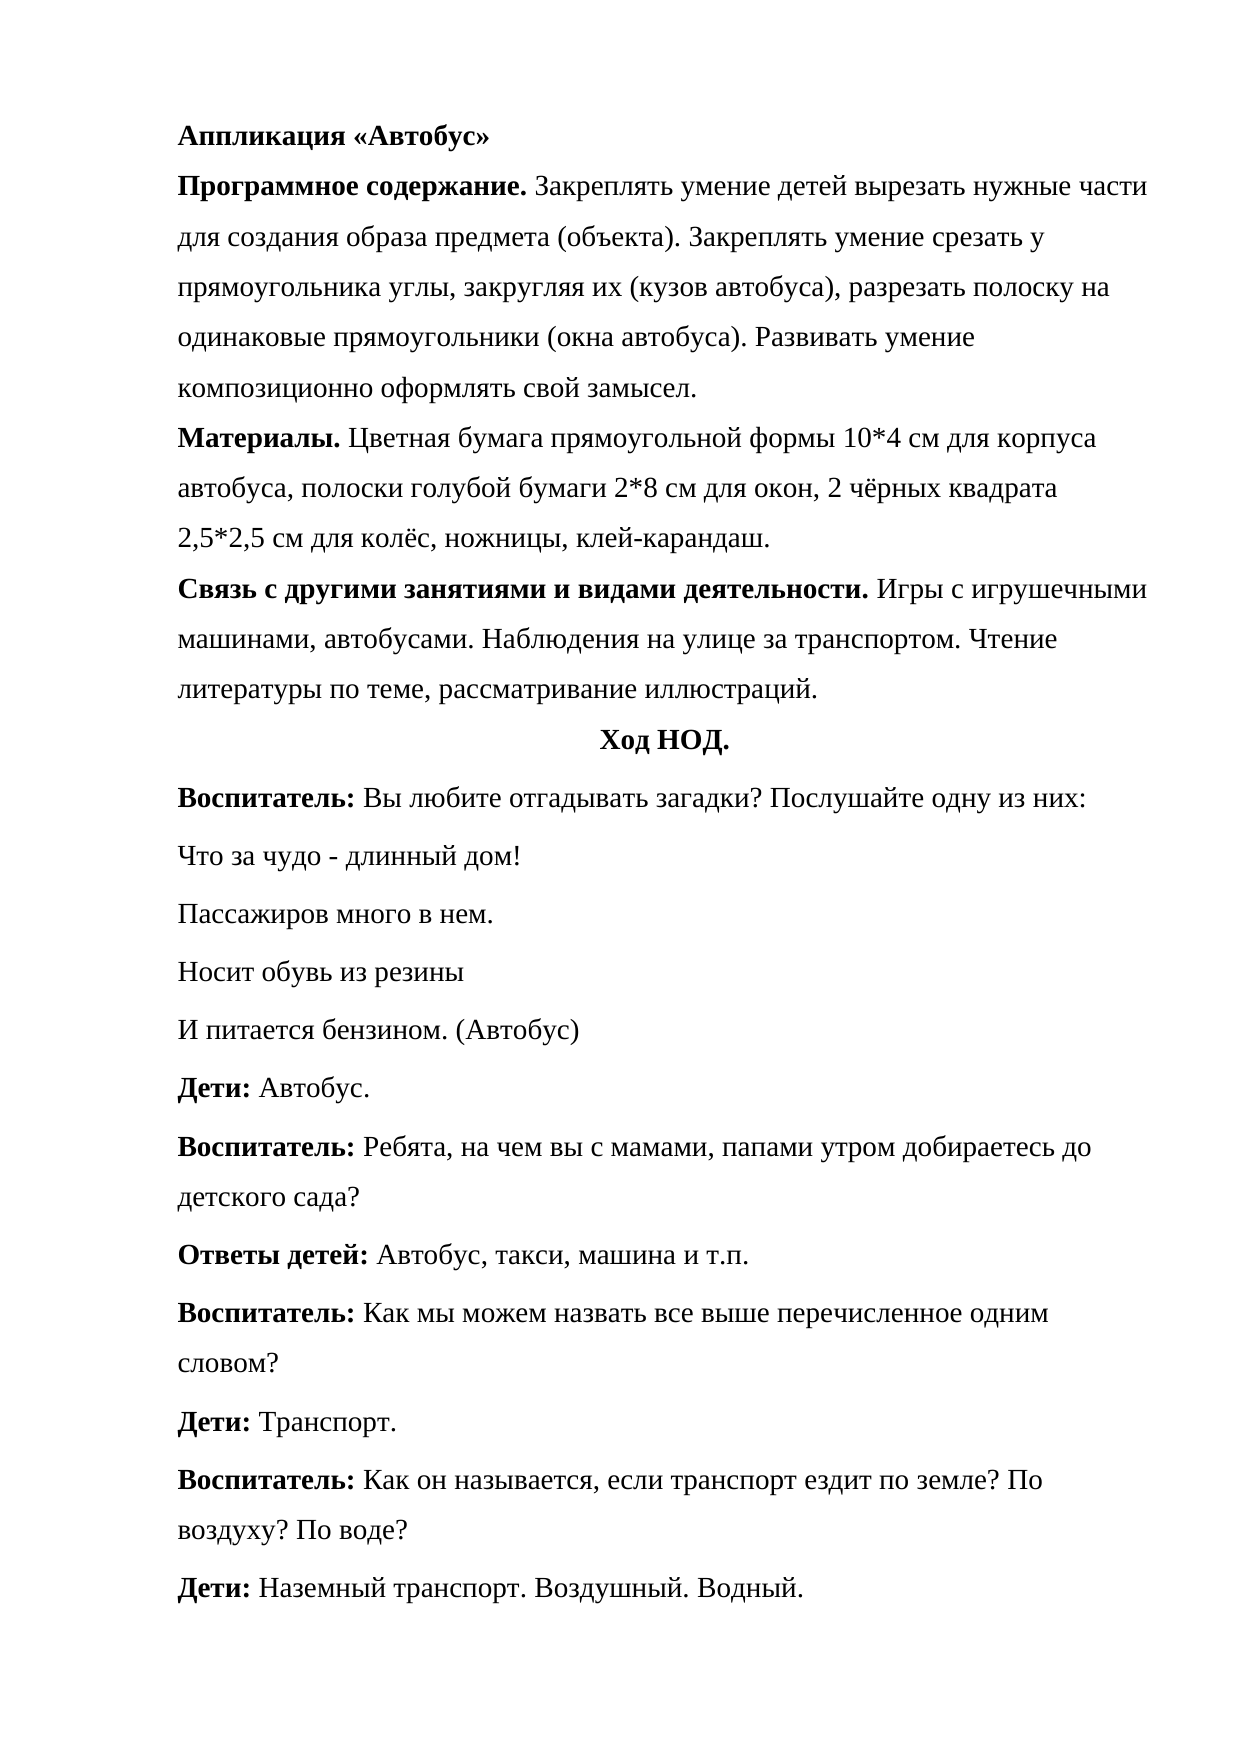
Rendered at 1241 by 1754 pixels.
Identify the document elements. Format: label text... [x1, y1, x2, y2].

text Дети: Автобус. [177, 1071, 1152, 1104]
text Что за чудо - длинный дом! [177, 838, 1152, 872]
text Ответы детей: Автобус, такси, машина и т.п. [177, 1237, 1152, 1271]
text Пассажиров много в нем. [177, 896, 1152, 930]
text Воспитатель: Как он называется, если транспорт ездит по земле? По воздуху? По воде? [177, 1462, 1152, 1546]
text Носит обувь из резины [177, 954, 1152, 988]
text Связь с другими занятиями и видами деятельности. Игры с игрушечными машинами, автобусами. Наблюдения на улице за транспортом. Чтение литературы по теме, рассматривание иллюстраций. [177, 571, 1152, 705]
text Воспитатель: Как мы можем назвать все выше перечисленное одним словом? [177, 1295, 1152, 1379]
text Дети: Транспорт. [177, 1404, 1152, 1437]
text Воспитатель: Ребята, на чем вы с мамами, папами утром добираетесь до детского сада? [177, 1129, 1152, 1213]
text Материалы. Цветная бумага прямоугольной формы 10*4 см для корпуса автобуса, полоски голубой бумаги 2*8 см для окон, 2 чёрных квадрата 2,5*2,5 см для колёс, ножницы, клей-карандаш. [177, 420, 1152, 554]
text Аппликация «Автобус» [177, 118, 1152, 152]
text Дети: Наземный транспорт. Воздушный. Водный. [177, 1570, 1152, 1604]
text Ход НОД. [177, 722, 1152, 755]
text И питается бензином. (Автобус) [177, 1012, 1152, 1046]
text Программное содержание. Закреплять умение детей вырезать нужные части для создания образа предмета (объекта). Закреплять умение срезать у прямоугольника углы, закругляя их (кузов автобуса), разрезать полоску на одинаковые прямоугольники (окна автобуса). Развивать умение композиционно оформлять свой замысел. [177, 168, 1152, 403]
text Воспитатель: Вы любите отгадывать загадки? Послушайте одну из них: [177, 780, 1152, 813]
